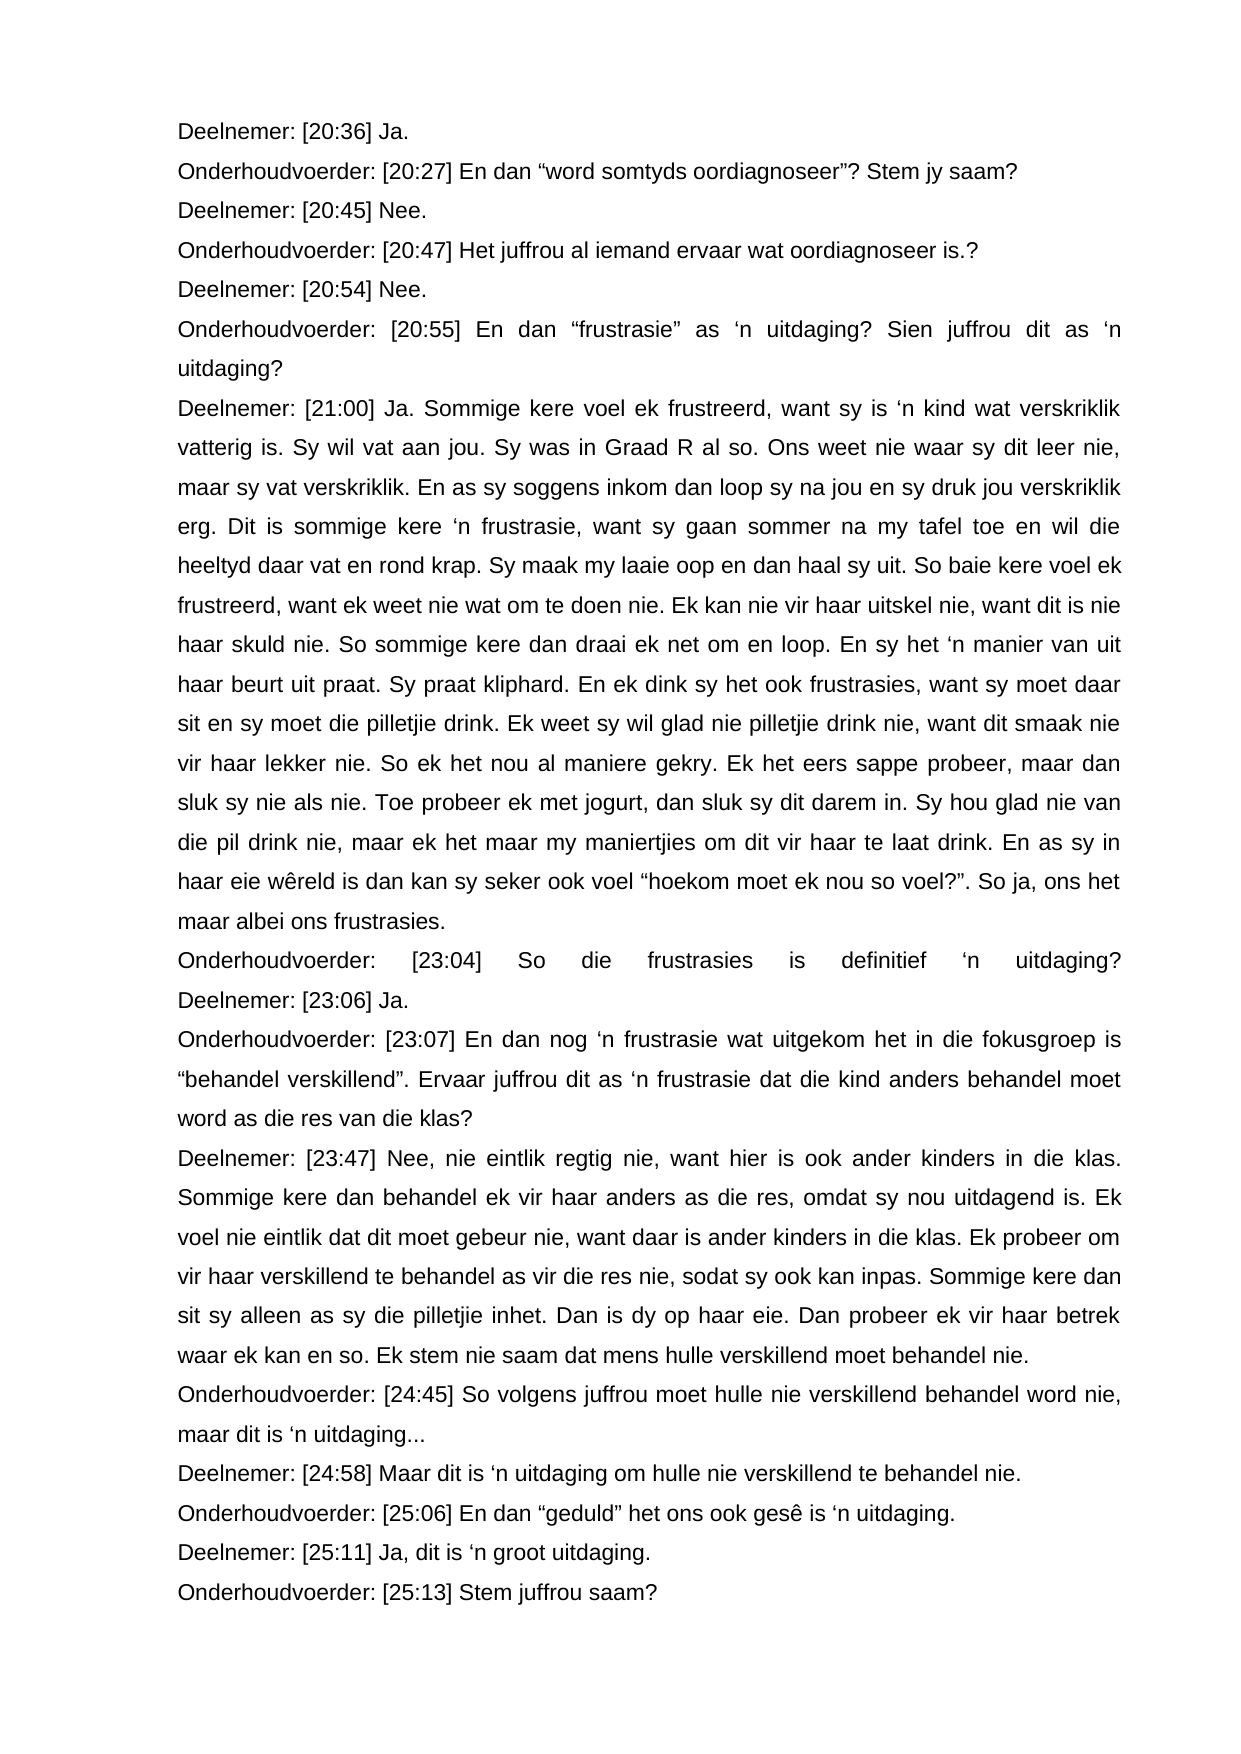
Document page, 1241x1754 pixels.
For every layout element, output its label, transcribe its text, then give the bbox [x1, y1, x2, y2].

text Deelnemer: [25:11] Ja, dit is ‘n groot uitdaging. [177, 1539, 1122, 1566]
text Onderhoudvoerder: [25:06] En dan “geduld” het ons ook gesê is ‘n uitdaging. [177, 1500, 1122, 1526]
text Onderhoudvoerder: [24:45] So volgens juffrou moet hulle nie verskillend behandel word nie, maar dit is ‘n uitdaging... [177, 1381, 1122, 1447]
text Deelnemer: [24:58] Maar dit is ‘n uitdaging om hulle nie verskillend te behandel nie. [177, 1460, 1122, 1487]
text Onderhoudvoerder: [20:27] En dan “word somtyds oordiagnoseer”? Stem jy saam? [177, 158, 1122, 184]
text Deelnemer: [20:54] Nee. [177, 276, 1122, 302]
text Onderhoudvoerder: [23:07] En dan nog ‘n frustrasie wat uitgekom het in die fokusgroep is “behandel verskillend”. Ervaar juffrou dit as ‘n frustrasie dat die kind anders behandel moet word as die res van die klas? [177, 1026, 1122, 1131]
text Onderhoudvoerder: [20:47] Het juffrou al iemand ervaar wat oordiagnoseer is.? [177, 237, 1122, 263]
text Deelnemer: [21:00] Ja. Sommige kere voel ek frustreerd, want sy is ‘n kind wat verskriklik vatterig is. Sy wil vat aan jou. Sy was in Graad R al so. Ons weet nie waar sy dit leer nie, maar sy vat verskriklik. En as sy soggens inkom dan loop sy na jou en sy druk jou verskriklik erg. Dit is sommige kere ‘n frustrasie, want sy gaan sommer na my tafel toe en wil die heeltyd daar vat en rond krap. Sy maak my laaie oop en dan haal sy uit. So baie kere voel ek frustreerd, want ek weet nie wat om te doen nie. Ek kan nie vir haar uitskel nie, want dit is nie haar skuld nie. So sommige kere dan draai ek net om en loop. En sy het ‘n manier van uit haar beurt uit praat. Sy praat kliphard. En ek dink sy het ook frustrasies, want sy moet daar sit en sy moet die pilletjie drink. Ek weet sy wil glad nie pilletjie drink nie, want dit smaak nie vir haar lekker nie. So ek het nou al maniere gekry. Ek het eers sappe probeer, maar dan sluk sy nie als nie. Toe probeer ek met jogurt, dan sluk sy dit darem in. Sy hou glad nie van die pil drink nie, maar ek het maar my maniertjies om dit vir haar te laat drink. En as sy in haar eie wêreld is dan kan sy seker ook voel “hoekom moet ek nou so voel?”. So ja, ons het maar albei ons frustrasies. [177, 394, 1122, 934]
text Deelnemer: [20:45] Nee. [177, 197, 1122, 223]
text Onderhoudvoerder: [23:04] So die frustrasies is definitief ‘n uitdaging? Deelnemer: [23:06] Ja. [177, 947, 1122, 1013]
text Deelnemer: [23:47] Nee, nie eintlik regtig nie, want hier is ook ander kinders in die klas. Sommige kere dan behandel ek vir haar anders as die res, omdat sy nou uitdagend is. Ek voel nie eintlik dat dit moet gebeur nie, want daar is ander kinders in die klas. Ek probeer om vir haar verskillend te behandel as vir die res nie, sodat sy ook kan inpas. Sommige kere dan sit sy alleen as sy die pilletjie inhet. Dan is dy op haar eie. Dan probeer ek vir haar betrek waar ek kan en so. Ek stem nie saam dat mens hulle verskillend moet behandel nie. [177, 1144, 1122, 1368]
text Deelnemer: [20:36] Ja. [177, 118, 1122, 144]
text Onderhoudvoerder: [20:55] En dan “frustrasie” as ‘n uitdaging? Sien juffrou dit as ‘n uitdaging? [177, 316, 1122, 381]
text Onderhoudvoerder: [25:13] Stem juffrou saam? [177, 1579, 1122, 1605]
